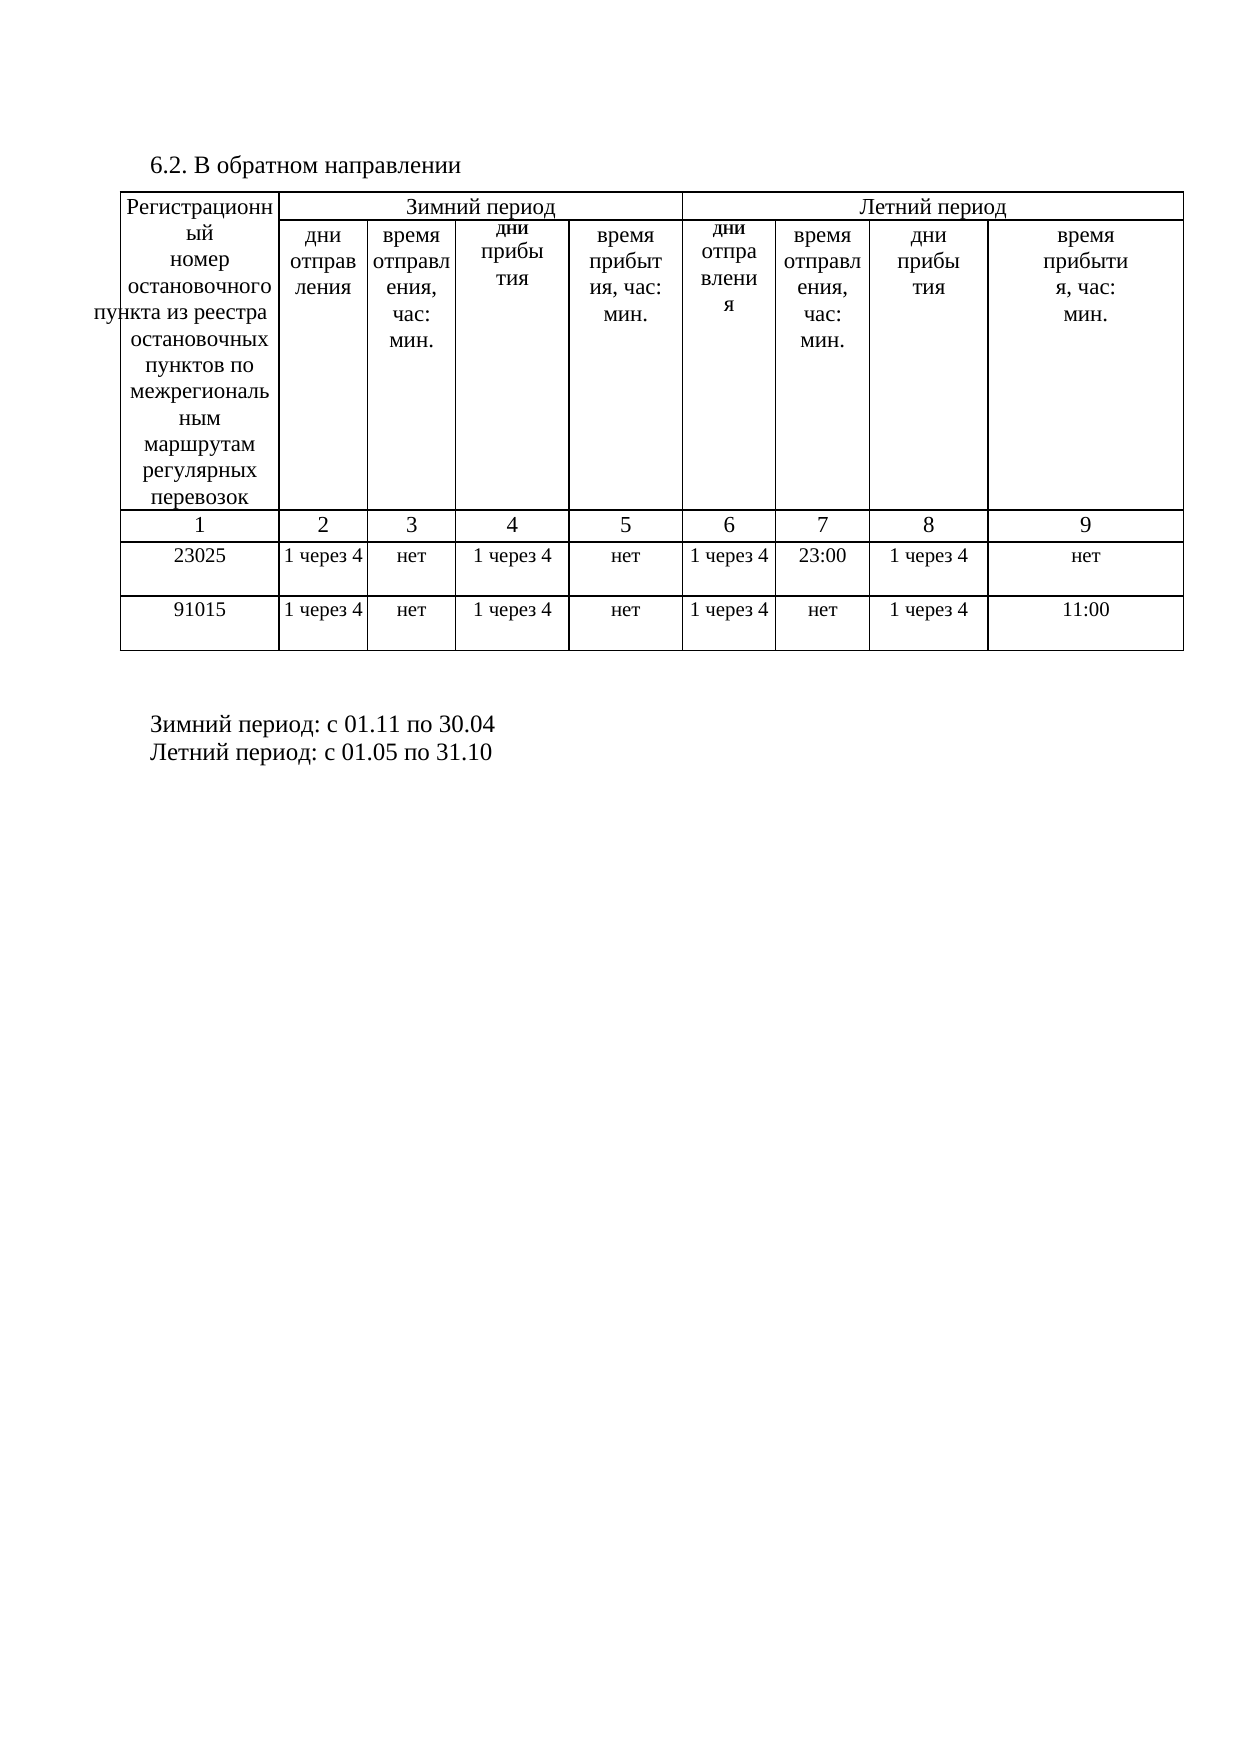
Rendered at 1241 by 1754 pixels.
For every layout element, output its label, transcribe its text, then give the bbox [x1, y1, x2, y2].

table_cell 1 через 4 [683, 543, 775, 595]
table_cell нет [570, 597, 682, 650]
table_cell 8 [870, 511, 987, 541]
table_header Зимний период [280, 193, 682, 219]
table_cell нет [776, 597, 869, 650]
table_cell 2 [280, 511, 367, 541]
table_header Летний период [683, 193, 1183, 219]
table_cell ДНИ прибы тия [456, 221, 568, 509]
table_cell 7 [776, 511, 869, 541]
table_cell 1 через 4 [456, 597, 568, 650]
text Зимний период: с 01.11 по 30.04 [150, 709, 1090, 737]
table_cell 1 через 4 [870, 543, 987, 595]
table_cell время отправл ения, час: мин. [368, 221, 455, 509]
table_cell дни отправ ления [280, 221, 367, 509]
table_cell 91015 [121, 597, 278, 650]
table_cell нет [570, 543, 682, 595]
text Летний период: с 01.05 по 31.10 [150, 737, 1090, 766]
table_cell 23:00 [776, 543, 869, 595]
table_cell 1 через 4 [870, 597, 987, 650]
table_cell 4 [456, 511, 568, 541]
text 6.2. В обратном направлении [150, 150, 1090, 179]
table_cell 3 [368, 511, 455, 541]
table_cell 6 [683, 511, 775, 541]
table_cell нет [368, 543, 455, 595]
table_cell 11:00 [989, 597, 1183, 650]
table_cell 1 [121, 511, 278, 541]
table_cell 1 через 4 [280, 543, 367, 595]
table_cell время прибыт ия, час: мин. [570, 221, 682, 509]
table_cell 1 через 4 [280, 597, 367, 650]
table_cell 5 [570, 511, 682, 541]
table_cell время отправл ения, час: мин. [776, 221, 869, 509]
table_cell дни прибы тия [870, 221, 987, 509]
table_cell нет [989, 543, 1183, 595]
table_cell нет [368, 597, 455, 650]
table_cell 23025 [121, 543, 278, 595]
table_header Регистрационный номер остановочного пункта из реестра остановочных пунктов по межрегиональным маршрутам регулярных перевозок [121, 193, 278, 509]
table_cell 1 через 4 [456, 543, 568, 595]
table_cell 9 [989, 511, 1183, 541]
table_cell 1 через 4 [683, 597, 775, 650]
table_cell время прибыти я, час: мин. [989, 221, 1183, 509]
table_cell ДНИ отпра влени я [683, 221, 775, 509]
